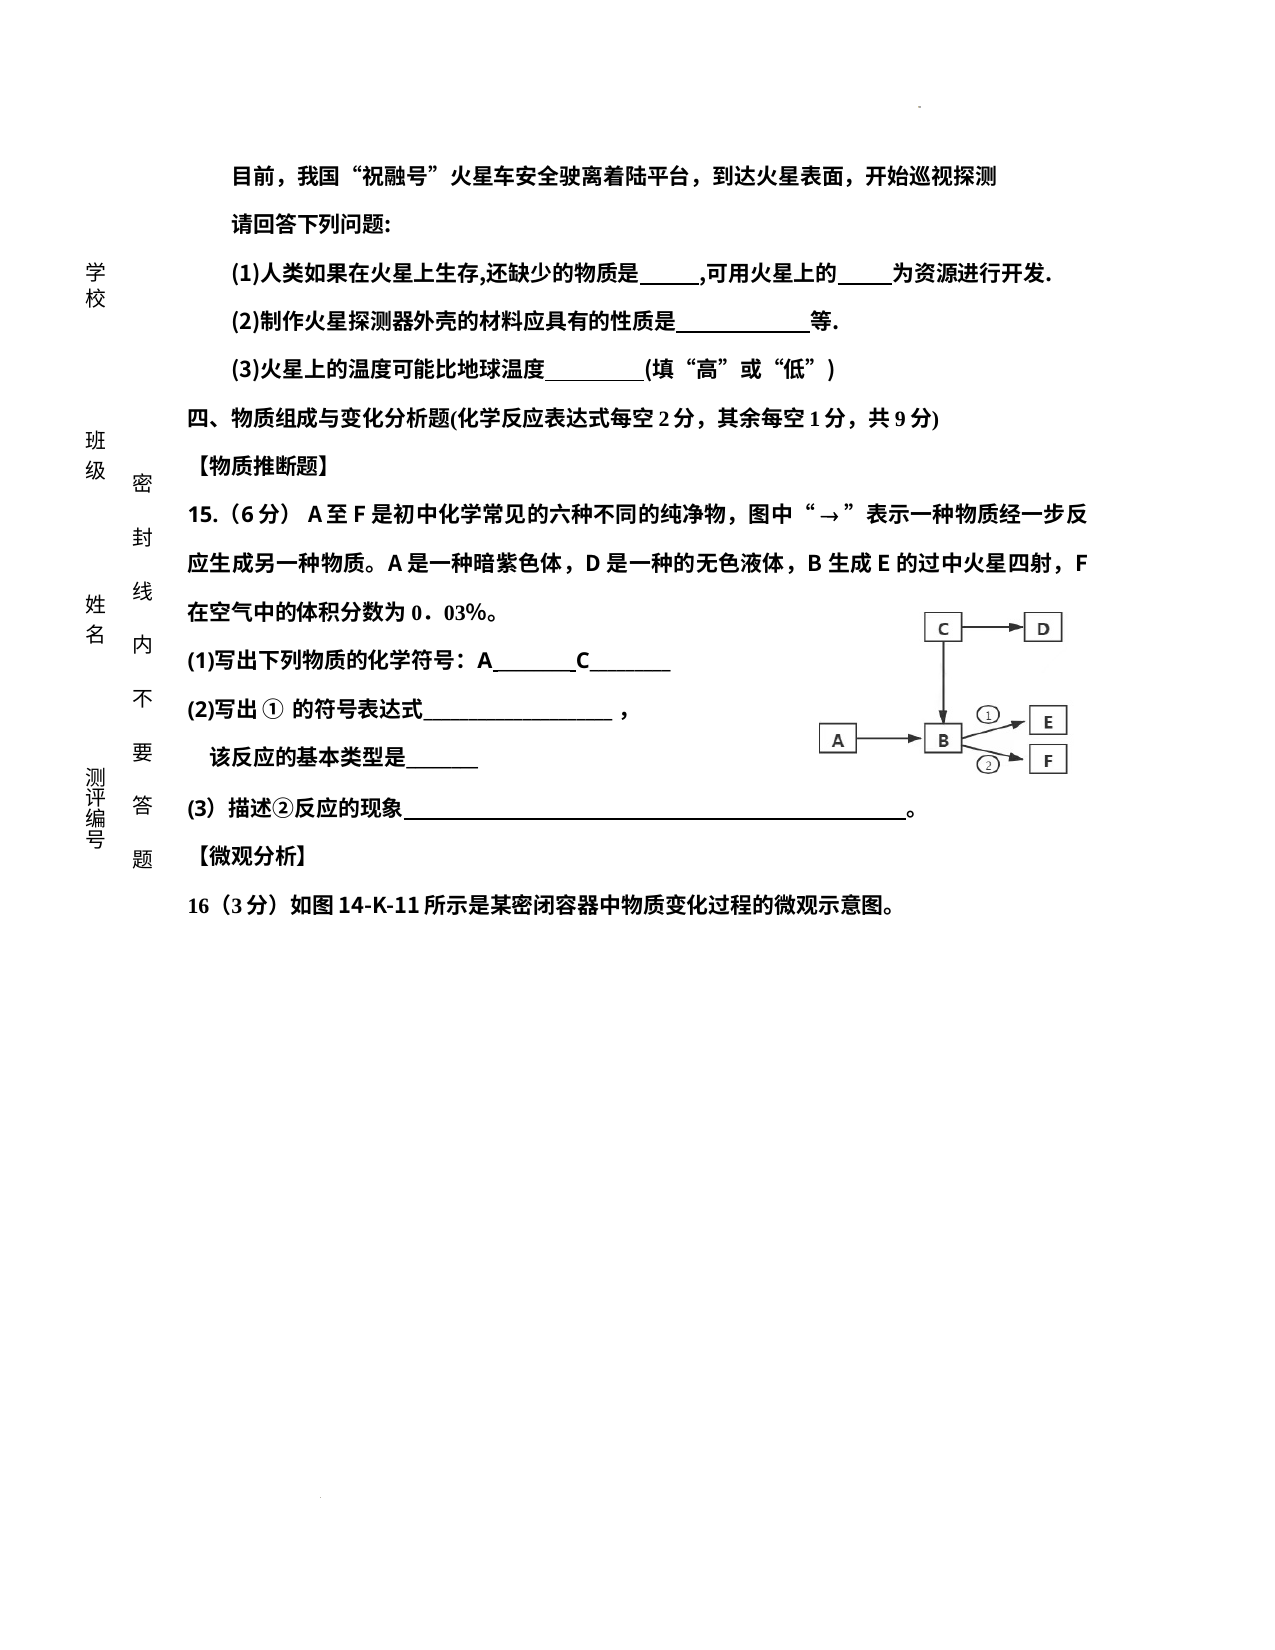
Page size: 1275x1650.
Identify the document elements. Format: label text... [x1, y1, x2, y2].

text 该反应的基本类型是________ [187, 739, 798, 772]
text (1)写出下列物质的化学符号：A ________ C_________ [187, 643, 798, 675]
text (3）描述②反应的现象 。 [187, 791, 977, 823]
text 目前，我国“祝融号”火星车安全驶离着陆平台，到达火星表面，开始巡视探测 [187, 159, 1088, 191]
text (2)制作火星探测器外壳的材料应具有的性质是 等. [187, 304, 1088, 336]
text (2)写出① 的符号表达式_____________________ ， [187, 691, 798, 724]
text 16（3分）如图14-K-11所示是某密闭容器中物质变化过程的微观示意图。 [187, 887, 1088, 920]
text 请回答下列问题: [187, 207, 1088, 239]
text 【物质推断题】 [187, 449, 1088, 481]
text (3)火星上的温度可能比地球温度 (填“高”或“低”) [187, 352, 1088, 384]
text 【微观分析】 [187, 839, 1088, 871]
text 15.（6分） A至F 是初中化学常见的六种不同的纯净物，图中“ ”表示一种物质经一步反应生成另一种物质。A是一种暗紫色体，D 是一种的无色液体，B 生成E 的过中火星四射，F 在空气中的体积分数为 0．03％。 [187, 497, 1088, 627]
text 四、物质组成与变化分析题(化学反应表达式每空2分，其余每空1分，共9分) [187, 400, 1088, 433]
text (1)人类如果在火星上生存,还缺少的物质是 ,可用火星上的 为资源进行开发. [187, 255, 1088, 288]
picture [798, 591, 1087, 794]
